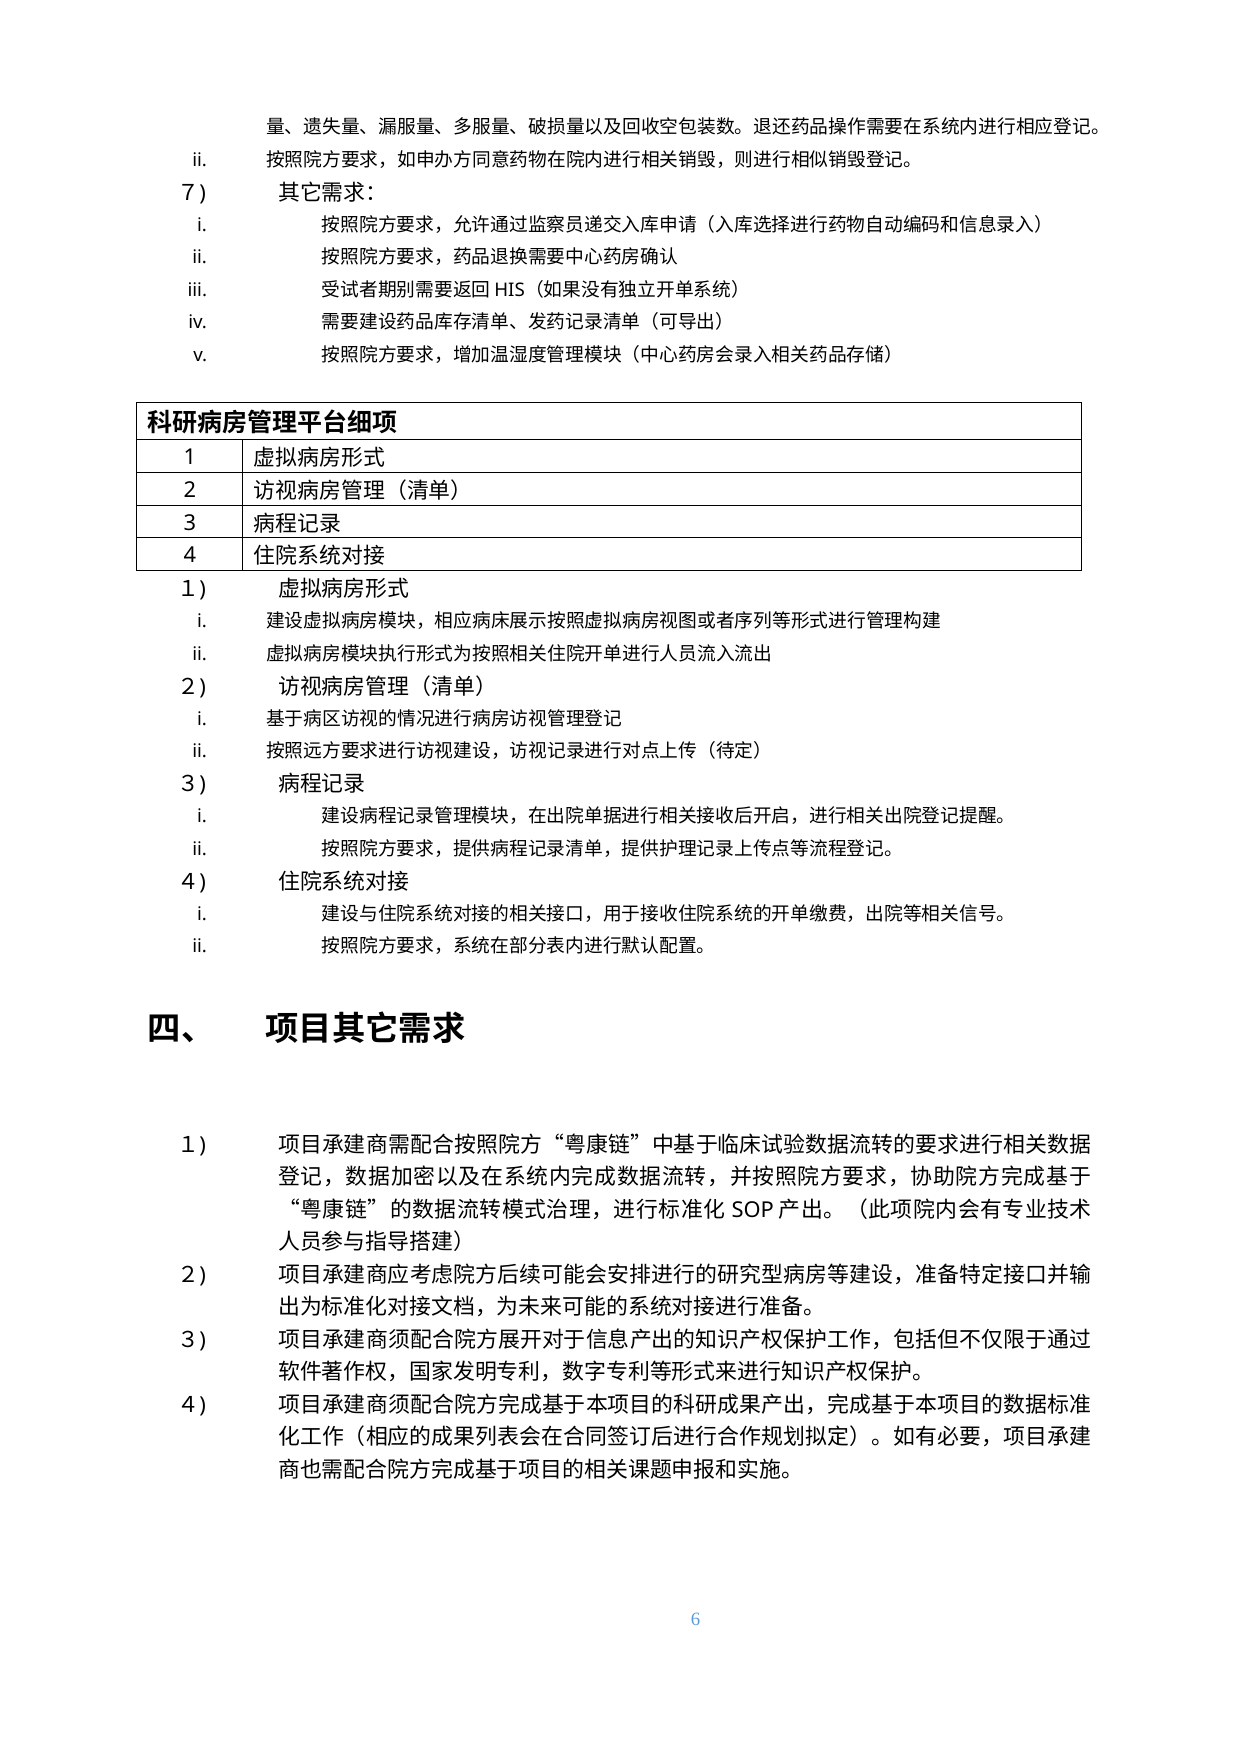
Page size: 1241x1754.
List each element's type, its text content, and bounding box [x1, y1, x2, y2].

table_cell 4 [137, 538, 242, 570]
list 项目承建商应考虑院方后续可能会安排进行的研究型病房等建设，准备特定接口并输出为标准化对接文档，为未来可能的系统对接进行准备。 [177, 1256, 1092, 1321]
table_cell 病程记录 [243, 506, 1081, 537]
text 需要建设药品库存清单、发药记录清单（可导出） [207, 304, 1092, 337]
table_cell 访视病房管理（清单） [243, 473, 1081, 504]
table_cell 住院系统对接 [243, 538, 1081, 570]
table_cell 1 [137, 440, 242, 472]
text 建设虚拟病房模块，相应病床展示按照虚拟病房视图或者序列等形式进行管理构建 [207, 603, 1092, 636]
list 项目其它需求 [148, 993, 1092, 1058]
list 项目承建商须配合院方展开对于信息产出的知识产权保护工作，包括但不仅限于通过软件著作权，国家发明专利，数字专利等形式来进行知识产权保护。 [177, 1321, 1092, 1386]
list 项目承建商须配合院方完成基于本项目的科研成果产出，完成基于本项目的数据标准化工作（相应的成果列表会在合同签订后进行合作规划拟定）。如有必要，项目承建商也需配合院方完成基于项目的相关课题申报和实施。 [177, 1386, 1092, 1484]
table_header 科研病房管理平台细项 [137, 403, 1081, 439]
text 按照院方要求，系统在部分表内进行默认配置。 [207, 928, 1092, 961]
text 按照院方要求，增加温湿度管理模块（中心药房会录入相关药品存储） [207, 337, 1092, 369]
text 项目承建商需配合按照院方“粤康链”中基于临床试验数据流转的要求进行相关数据登记，数据加密以及在系统内完成数据流转，并按照院方要求，协助院方完成基于“粤康链”的数据流转模式治理，进行标准化SOP产出。（此项院内会有专业技术人员参与指导搭建） [177, 1126, 1092, 1256]
text 按照院方要求，如申办方同意药物在院内进行相关销毁，则进行相似销毁登记。 [207, 142, 1092, 174]
text 住院系统对接 [177, 863, 1092, 896]
text 其它需求： [177, 174, 1092, 207]
text 受试者期别需要返回HIS（如果没有独立开单系统） [207, 272, 1092, 304]
table_cell 2 [137, 473, 242, 504]
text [207, 109, 1092, 142]
text 按照院方要求，提供病程记录清单，提供护理记录上传点等流程登记。 [207, 831, 1092, 863]
text 病程记录 [177, 766, 1092, 798]
text 按照院方要求，允许通过监察员递交入库申请（入库选择进行药物自动编码和信息录入） [207, 207, 1092, 239]
text 按照远方要求进行访视建设，访视记录进行对点上传（待定） [207, 733, 1092, 766]
text 基于病区访视的情况进行病房访视管理登记 [207, 701, 1092, 733]
text 访视病房管理（清单） [177, 668, 1092, 701]
list 虚拟病房形式 [177, 571, 1092, 603]
table_cell 3 [137, 506, 242, 537]
text 虚拟病房模块执行形式为按照相关住院开单进行人员流入流出 [207, 636, 1092, 668]
table_cell 虚拟病房形式 [243, 440, 1081, 472]
text 建设病程记录管理模块，在出院单据进行相关接收后开启，进行相关出院登记提醒。 [207, 798, 1092, 831]
text 按照院方要求，药品退换需要中心药房确认 [207, 239, 1092, 272]
text 建设与住院系统对接的相关接口，用于接收住院系统的开单缴费，出院等相关信号。 [207, 896, 1092, 928]
